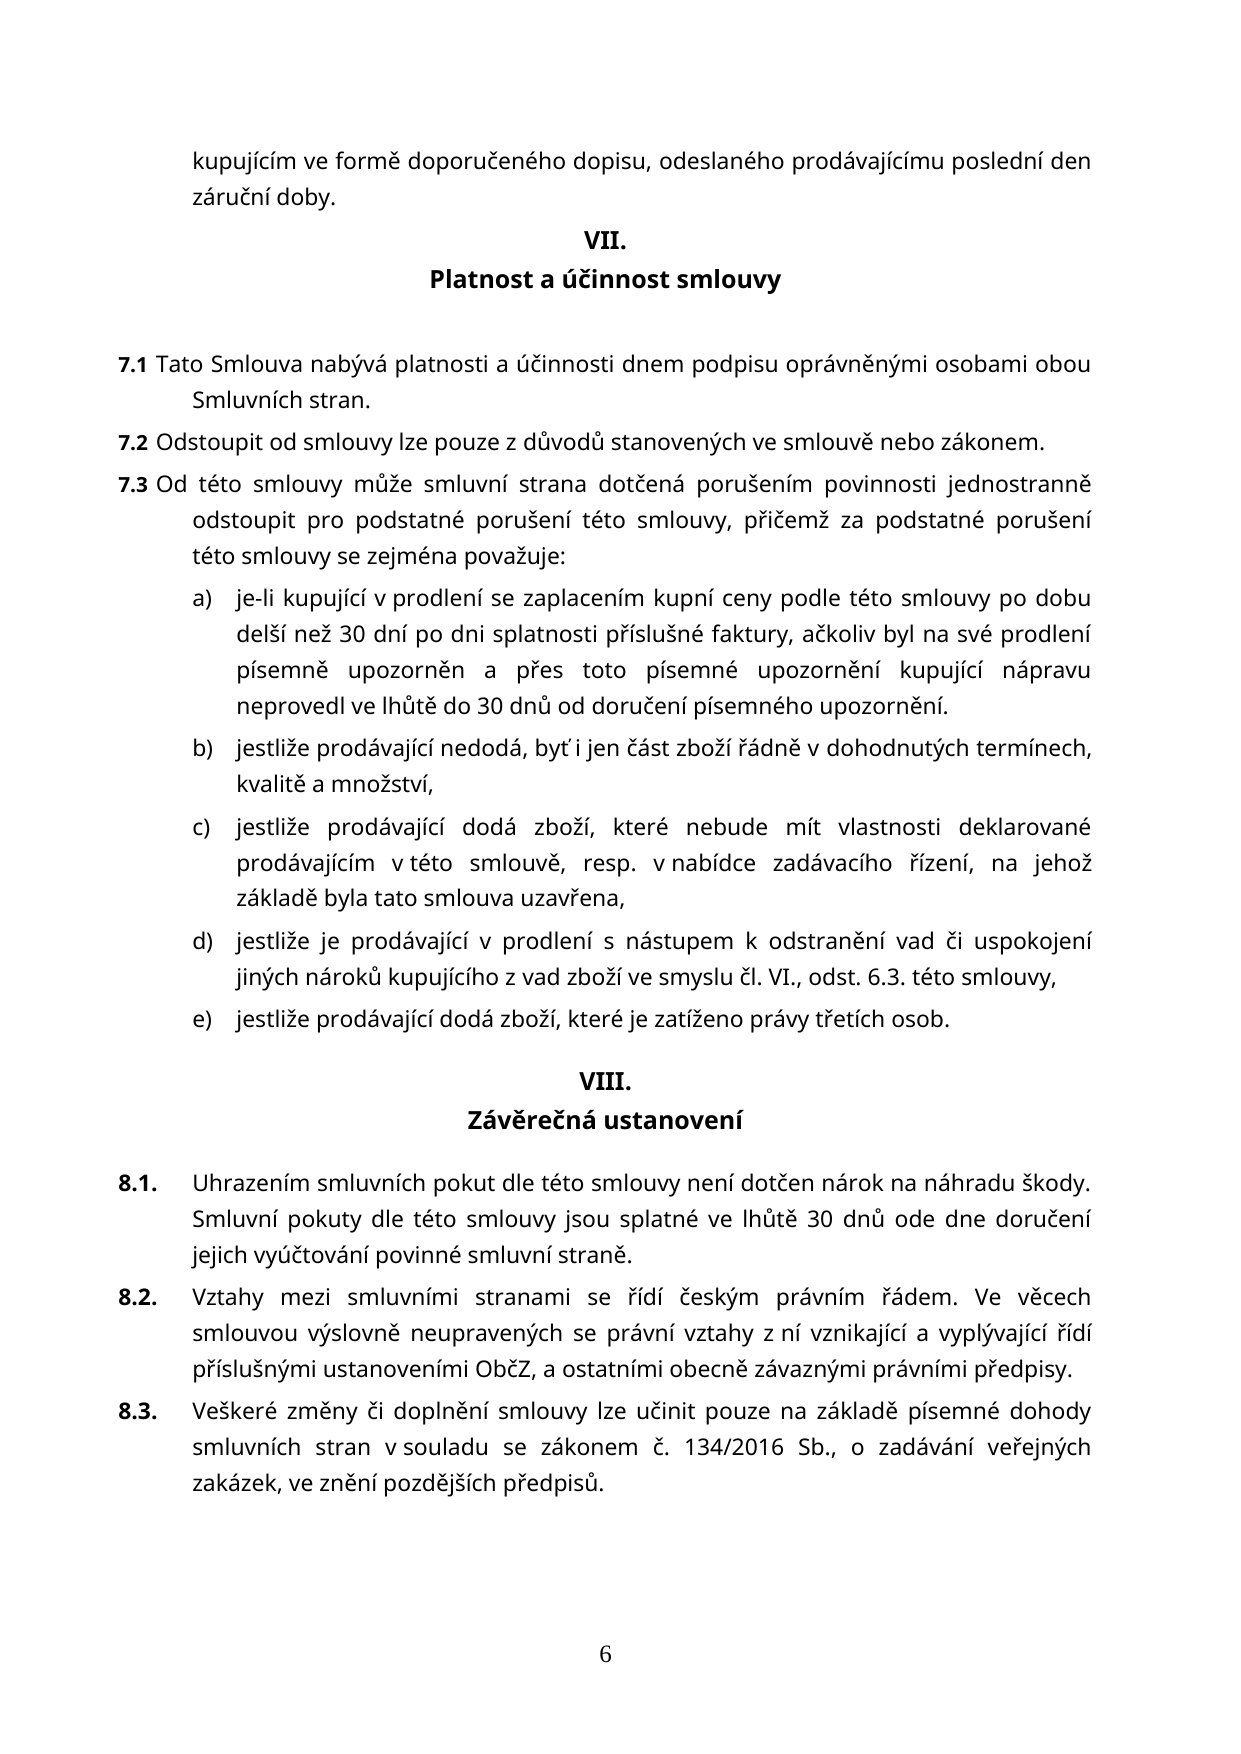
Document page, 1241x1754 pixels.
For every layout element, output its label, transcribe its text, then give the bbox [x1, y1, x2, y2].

list Tato Smlouva nabývá platnosti a účinnosti dnem podpisu oprávněnými osobami obou Smluvních stran. [118, 348, 1092, 415]
text 8.1. Uhrazením smluvních pokut dle této smlouvy není dotčen nárok na náhradu škody. Smluvní pokuty dle této smlouvy jsou splatné ve lhůtě 30 dnů ode dne doručení jejich vyúčtování povinné smluvní straně. [118, 1167, 1092, 1270]
title VII. [118, 223, 1092, 257]
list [118, 145, 1092, 212]
list jestliže prodávající dodá zboží, které nebude mít vlastnosti deklarované prodávajícím v této smlouvě, resp. v nabídce zadávacího řízení, na jehož základě byla tato smlouva uzavřena, [192, 811, 1092, 914]
title Platnost a účinnost smlouvy [118, 262, 1092, 296]
list Od této smlouvy může smluvní strana dotčená porušením povinnosti jednostranně odstoupit pro podstatné porušení této smlouvy, přičemž za podstatné porušení této smlouvy se zejména považuje: [118, 468, 1092, 571]
list je-li kupující v prodlení se zaplacením kupní ceny podle této smlouvy po dobu delší než 30 dní po dni splatnosti příslušné faktury, ačkoliv byl na své prodlení písemně upozorněn a přes toto písemné upozornění kupující nápravu neprovedl ve lhůtě do 30 dnů od doručení písemného upozornění. [192, 582, 1092, 721]
title VIII. [118, 1064, 1092, 1098]
title Závěrečná ustanovení [118, 1103, 1092, 1137]
list jestliže prodávající nedodá, byť i jen část zboží řádně v dohodnutých termínech, kvalitě a množství, [192, 732, 1092, 799]
list jestliže je prodávající v prodlení s nástupem k odstranění vad či uspokojení jiných nároků kupujícího z vad zboží ve smyslu čl. VI., odst. 6.3. této smlouvy, [192, 924, 1092, 992]
text 8.2. Vztahy mezi smluvními stranami se řídí českým právním řádem. Ve věcech smlouvou výslovně neupravených se právní vztahy z ní vznikající a vyplývající řídí příslušnými ustanoveními ObčZ, a ostatními obecně závaznými právními předpisy. [118, 1281, 1092, 1384]
text 8.3. Veškeré změny či doplnění smlouvy lze učinit pouze na základě písemné dohody smluvních stran v souladu se zákonem č. 134/2016 Sb., o zadávání veřejných zakázek, ve znění pozdějších předpisů. [118, 1395, 1092, 1498]
list Odstoupit od smlouvy lze pouze z důvodů stanovených ve smlouvě nebo zákonem. [118, 426, 1092, 457]
list jestliže prodávající dodá zboží, které je zatíženo právy třetích osob. [192, 1003, 1092, 1034]
